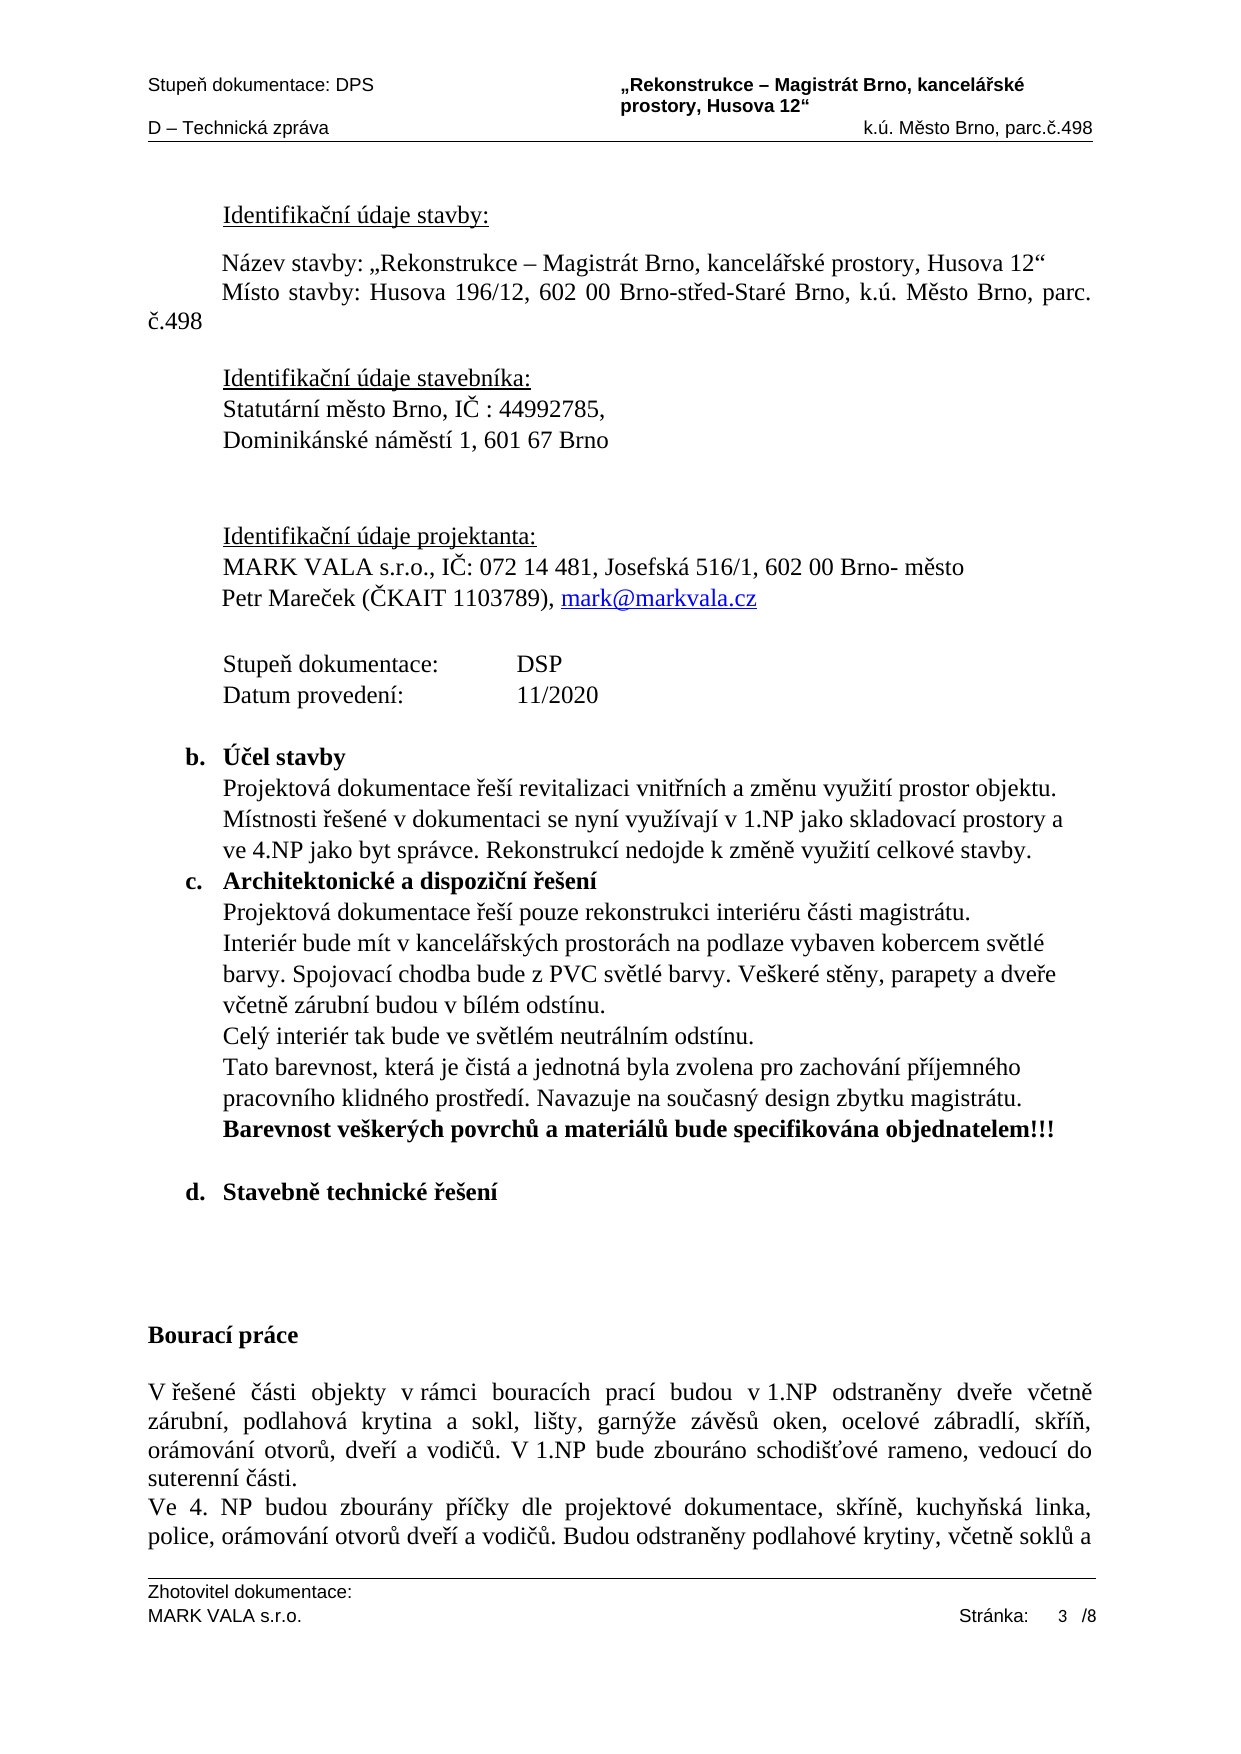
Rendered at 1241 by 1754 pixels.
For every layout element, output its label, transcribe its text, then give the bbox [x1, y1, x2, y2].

list Projektová dokumentace řeší revitalizaci vnitřních a změnu využití prostor objektu. [223, 773, 1093, 802]
list Statutární město Brno, IČ : 44992785, [223, 394, 1093, 423]
list Účel stavby [185, 742, 1093, 771]
text V řešené části objekty v rámci bouracích prací budou v 1.NP odstraněny dveře včetně zárubní, podlahová krytina a sokl, lišty, garnýže závěsů oken, ocelové zábradlí, skříň, orámování otvorů, dveří a vodičů. V 1.NP bude zbouráno schodišťové rameno, vedoucí do suterenní části. [148, 1377, 1093, 1492]
text Petr Mareček (ČKAIT 1103789), mark@markvala.cz [148, 583, 1093, 612]
text Bourací práce [148, 1320, 1093, 1348]
list Interiér bude mít v kancelářských prostorách na podlaze vybaven kobercem světlé barvy. Spojovací chodba bude z PVC světlé barvy. Veškeré stěny, parapety a dveře včetně zárubní budou v bílém odstínu. [223, 928, 1093, 1019]
list Datum provedení: 11/2020 [223, 680, 1093, 709]
list Místnosti řešené v dokumentaci se nyní využívají v 1.NP jako skladovací prostory a ve 4.NP jako byt správce. Rekonstrukcí nedojde k změně využití celkové stavby. [223, 804, 1093, 864]
list MARK VALA s.r.o., IČ: 072 14 481, Josefská 516/1, 602 00 Brno- město [223, 552, 1093, 581]
list Identifikační údaje projektanta: [223, 521, 1093, 549]
list Stavebně technické řešení [185, 1177, 1093, 1205]
text Název stavby: „Rekonstrukce – Magistrát Brno, kancelářské prostory, Husova 12“ [148, 248, 1093, 277]
list Stupeň dokumentace: DSP [223, 649, 1093, 678]
list Projektová dokumentace řeší pouze rekonstrukci interiéru části magistrátu. [223, 897, 1093, 926]
list Identifikační údaje stavby: [223, 201, 1093, 229]
text Místo stavby: Husova 196/12, 602 00 Brno-střed-Staré Brno, k.ú. Město Brno, parc. č.498 [148, 277, 1093, 334]
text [148, 1492, 1093, 1550]
list Architektonické a dispoziční řešení [185, 866, 1093, 895]
list Dominikánské náměstí 1, 601 67 Brno [223, 425, 1093, 454]
list Tato barevnost, která je čistá a jednotná byla zvolena pro zachování příjemného pracovního klidného prostředí. Navazuje na současný design zbytku magistrátu. Barevnost veškerých povrchů a materiálů bude specifikována objednatelem!!! [223, 1052, 1093, 1143]
list Identifikační údaje stavebníka: [223, 363, 1093, 392]
list Celý interiér tak bude ve světlém neutrálním odstínu. [223, 1021, 1093, 1050]
